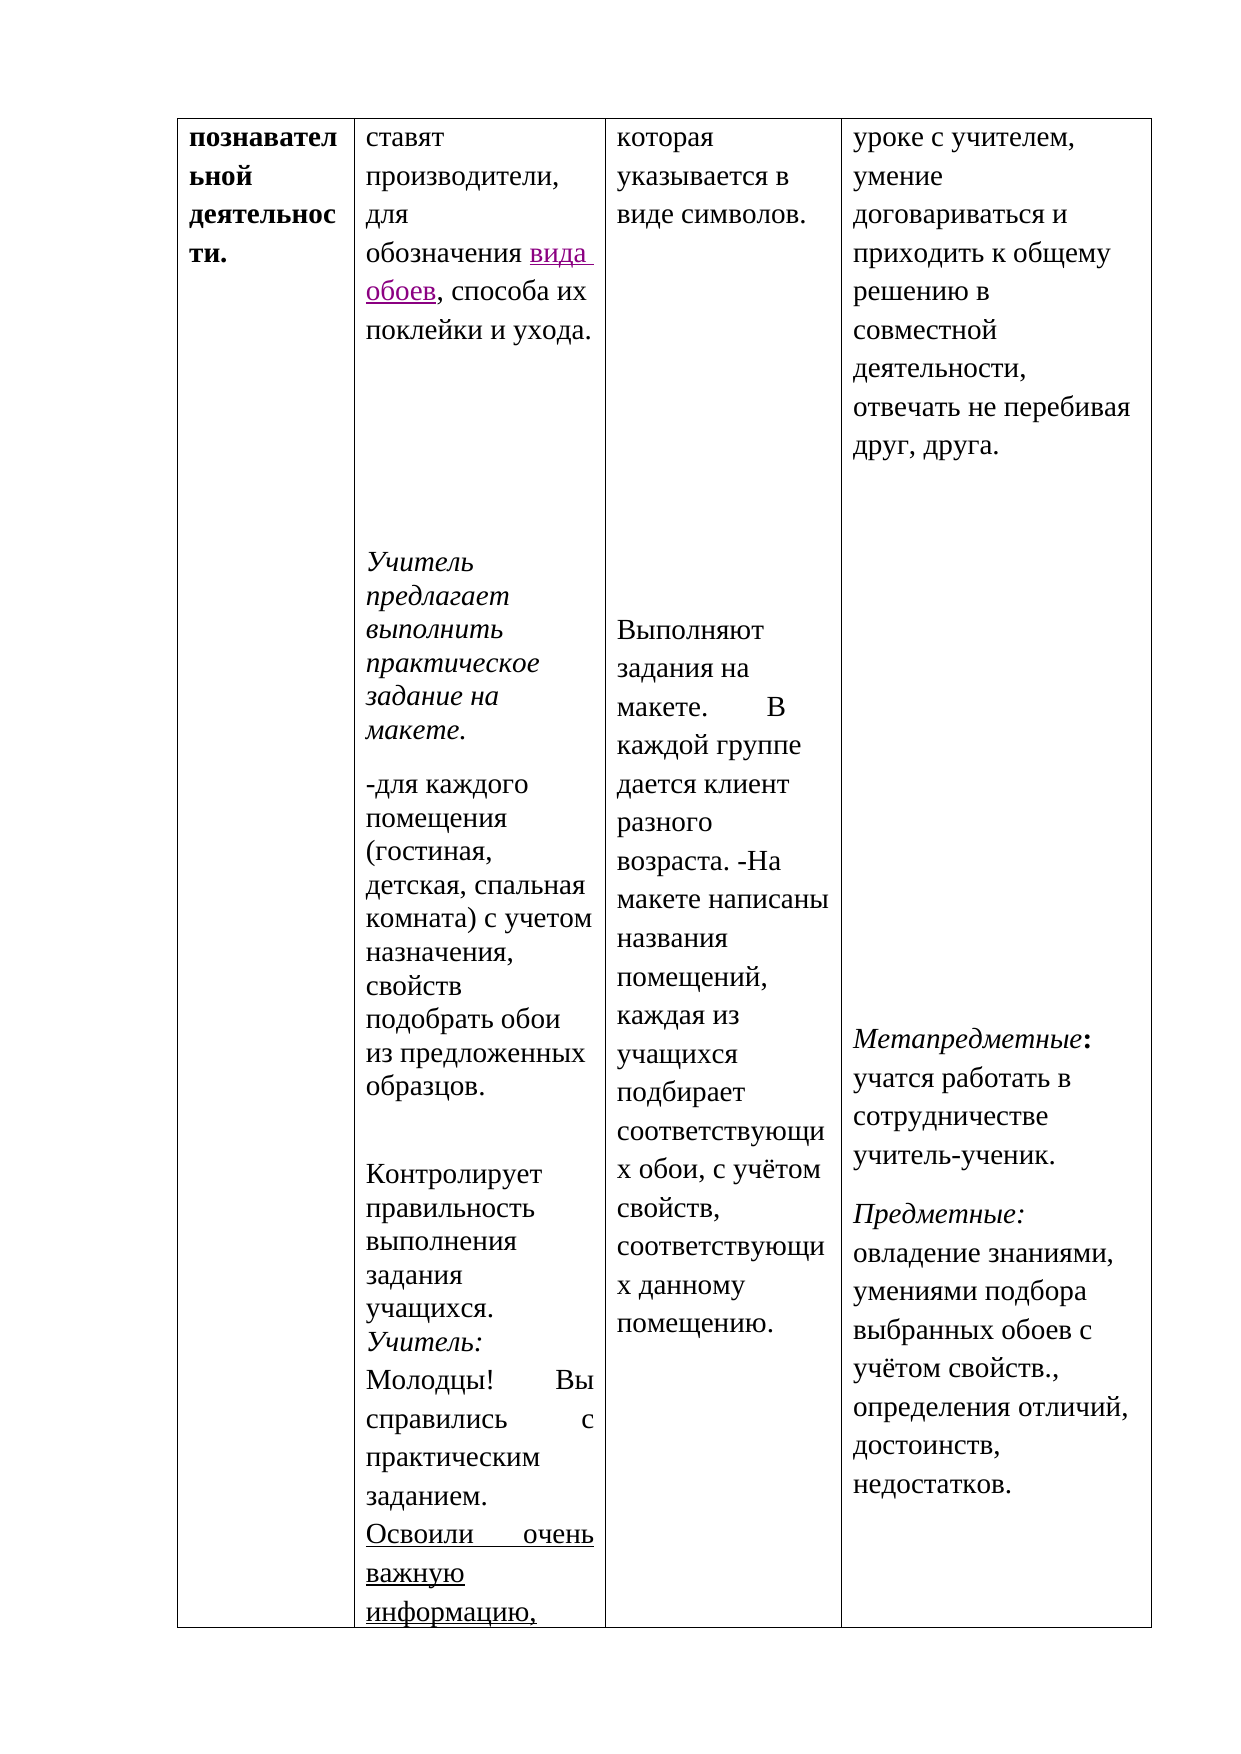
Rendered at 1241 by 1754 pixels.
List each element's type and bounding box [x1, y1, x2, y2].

table_cell [178, 119, 354, 1627]
table_cell [842, 119, 1151, 1627]
table_cell [355, 119, 605, 1627]
table_cell [606, 119, 841, 1627]
